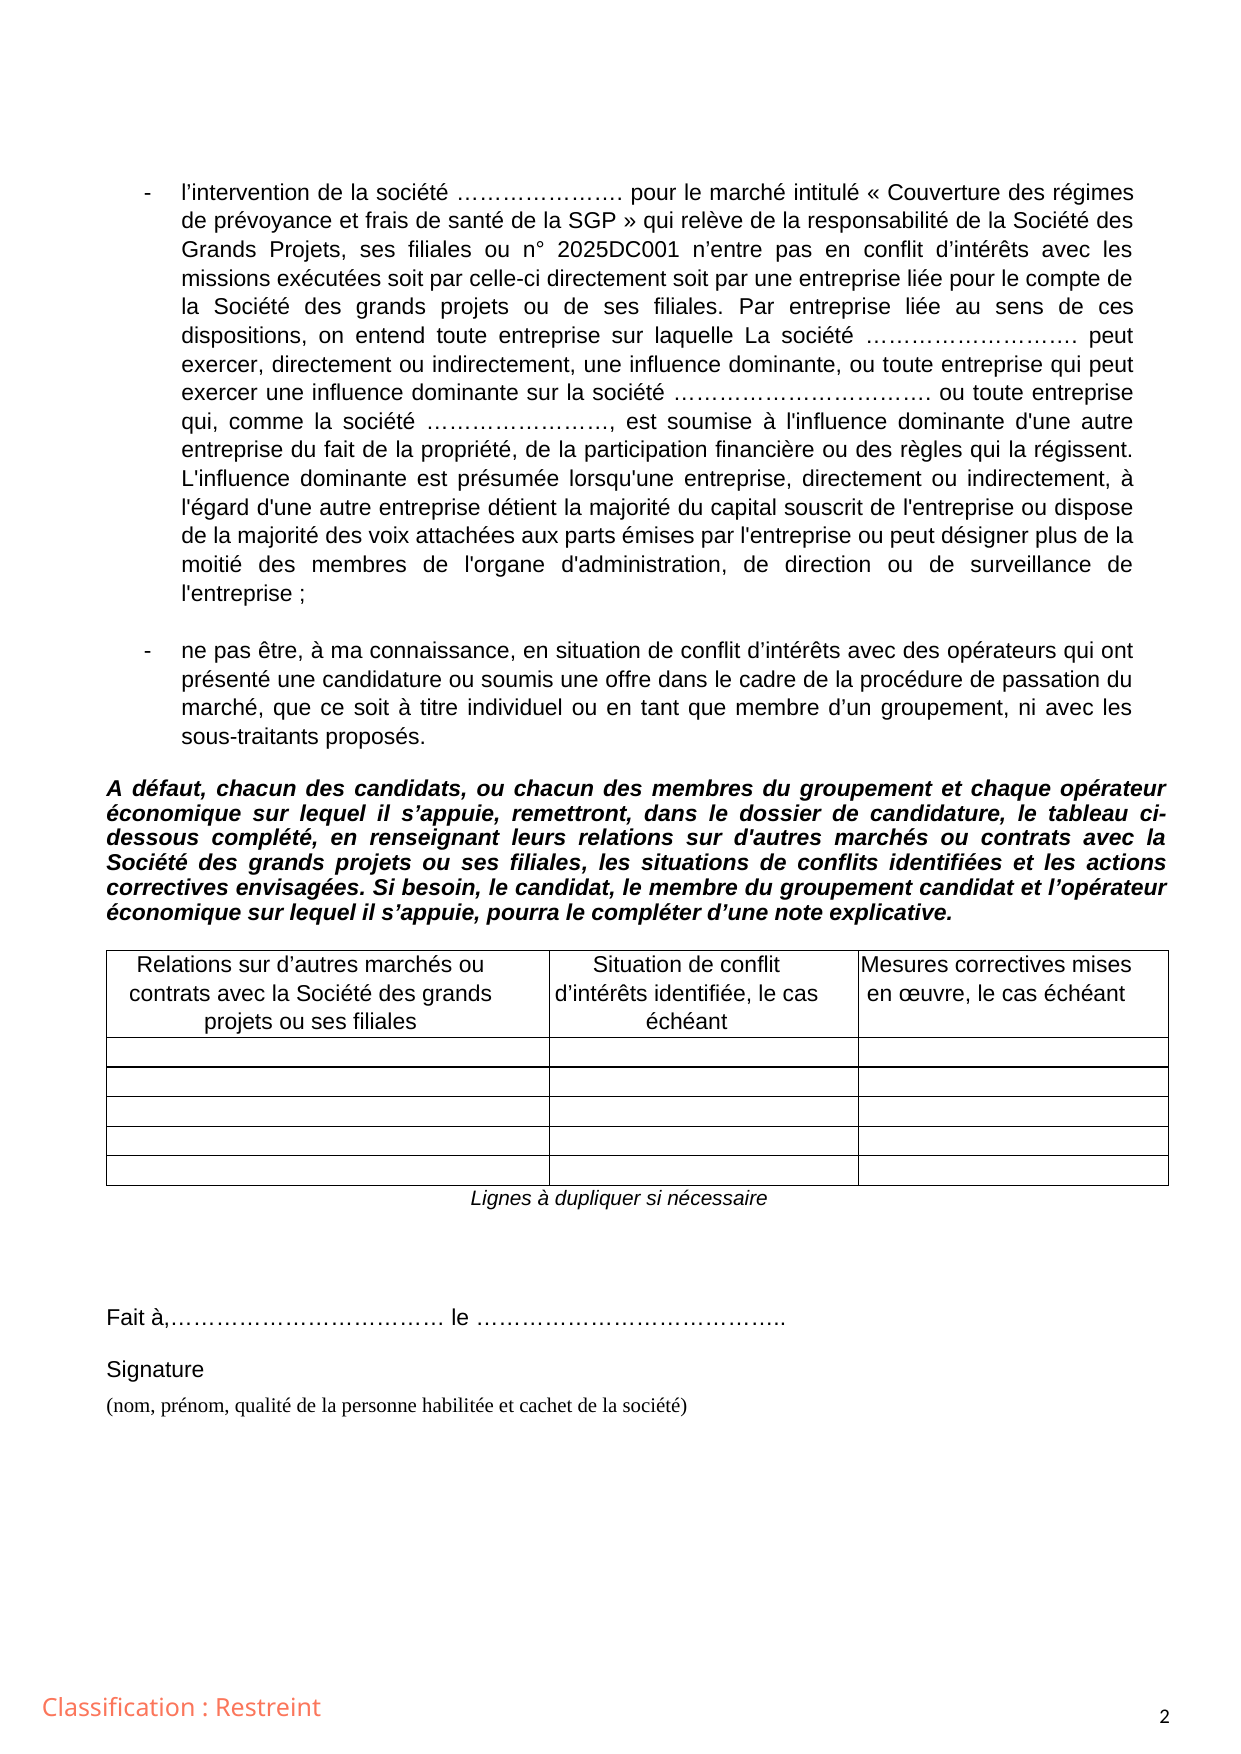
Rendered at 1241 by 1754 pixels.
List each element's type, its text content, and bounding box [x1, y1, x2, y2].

list ne pas être, à ma connaissance, en situation de conflit d’intérêts avec des opérateurs qui ont présenté une candidature ou soumis une offre dans le cadre de la procédure de passation du marché, que ce soit à titre individuel ou en tant que membre d’un groupement, ni avec les sous-traitants proposés. [144, 637, 1134, 749]
table_cell [859, 1127, 1168, 1155]
text (nom, prénom, qualité de la personne habilitée et cachet de la société) [106, 1383, 1169, 1420]
table_cell [107, 1068, 549, 1096]
table_cell [550, 1038, 858, 1066]
list l’intervention de la société …………………. pour le marché intitulé « Couverture des régimes de prévoyance et frais de santé de la SGP » qui relève de la responsabilité de la Société des Grands Projets, ses filiales ou n° 2025DC001 n’entre pas en conflit d’intérêts avec les missions exécutées soit par celle-ci directement soit par une entreprise liée pour le compte de la Société des grands projets ou de ses filiales. Par entreprise liée au sens de ces dispositions, on entend toute entreprise sur laquelle La société ………………………. peut exercer, directement ou indirectement, une influence dominante, ou toute entreprise qui peut exercer une influence dominante sur la société ……………………………. ou toute entreprise qui, comme la société ……………………, est soumise à l'influence dominante d'une autre entreprise du fait de la propriété, de la participation financière ou des règles qui la régissent. L'influence dominante est présumée lorsqu'une entreprise, directement ou indirectement, à l'égard d'une autre entreprise détient la majorité du capital souscrit de l'entreprise ou dispose de la majorité des voix attachées aux parts émises par l'entreprise ou peut désigner plus de la moitié des membres de l'organe d'administration, de direction ou de surveillance de l'entreprise ; [144, 179, 1134, 606]
table_cell [550, 1097, 858, 1126]
table_cell [107, 1127, 549, 1155]
table_header Situation de conflit d’intérêts identifiée, le cas échéant [550, 951, 858, 1037]
table_cell [550, 1068, 858, 1096]
table_cell [859, 1068, 1168, 1096]
table_cell [550, 1127, 858, 1155]
table_cell [859, 1038, 1168, 1066]
text Fait à,……………………………… le ………………………………….. [106, 1304, 1169, 1330]
table_header Relations sur d’autres marchés ou contrats avec la Société des grands projets ou ses filiales [107, 951, 549, 1037]
table_cell [550, 1156, 858, 1185]
table_cell [107, 1038, 549, 1066]
table_header Mesures correctives mises en œuvre, le cas échéant [859, 951, 1168, 1037]
text Lignes à dupliquer si nécessaire [106, 1186, 1134, 1210]
table_cell [859, 1097, 1168, 1126]
text A défaut, chacun des candidats, ou chacun des membres du groupement et chaque opérateur économique sur lequel il s’appuie, remettront, dans le dossier de candidature, le tableau ci-dessous complété, en renseignant leurs relations sur d'autres marchés ou contrats avec la Société des grands projets ou ses filiales, les situations de conflits identifiées et les actions correctives envisagées. Si besoin, le candidat, le membre du groupement candidat et l’opérateur économique sur lequel il s’appuie, pourra le compléter d’une note explicative. [106, 776, 1169, 925]
table_cell [107, 1097, 549, 1126]
text Signature [106, 1356, 1169, 1383]
table_cell [107, 1156, 549, 1185]
table_cell [859, 1156, 1168, 1185]
